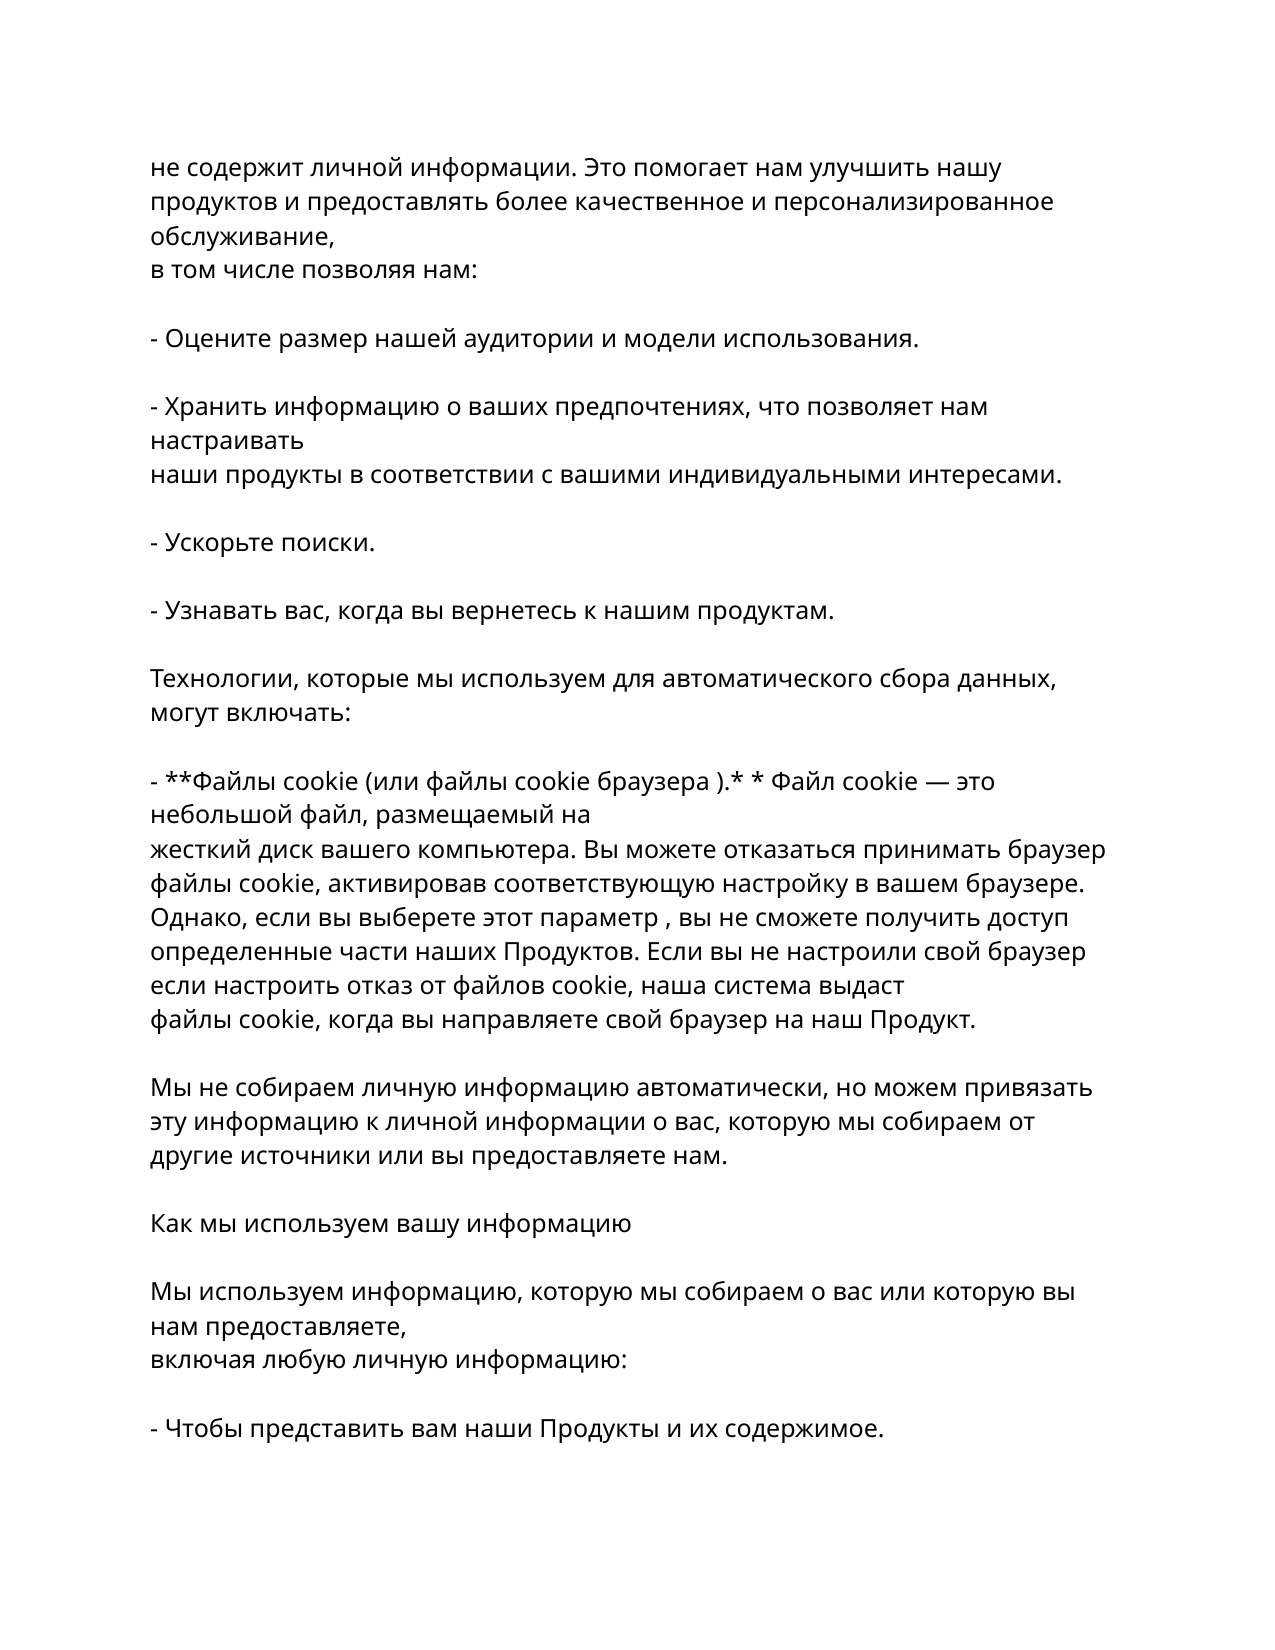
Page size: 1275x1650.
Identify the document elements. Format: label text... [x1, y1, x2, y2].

text Технологии, которые мы используем для автоматического сбора данных, могут включать: [150, 661, 1125, 729]
text определенные части наших Продуктов. Если вы не настроили свой браузер [150, 933, 1125, 967]
text - Хранить информацию о ваших предпочтениях, что позволяет нам настраивать [150, 388, 1125, 457]
text Как мы используем вашу информацию [150, 1206, 1125, 1240]
text - Ускорьте поиски. [150, 525, 1125, 559]
text другие источники или вы предоставляете нам. [150, 1138, 1125, 1172]
text - **Файлы cookie (или файлы cookie браузера ).* * Файл cookie — это небольшой файл, размещаемый на [150, 763, 1125, 831]
text - Узнавать вас, когда вы вернетесь к нашим продуктам. [150, 593, 1125, 627]
text Мы используем информацию, которую мы собираем о вас или которую вы нам предоставляете, [150, 1274, 1125, 1342]
text жесткий диск вашего компьютера. Вы можете отказаться принимать браузер [150, 831, 1125, 865]
text файлы cookie, когда вы направляете свой браузер на наш Продукт. [150, 1002, 1125, 1036]
text эту информацию к личной информации о вас, которую мы собираем от [150, 1104, 1125, 1138]
text если настроить отказ от файлов cookie, наша система выдаст [150, 967, 1125, 1002]
text - Чтобы представить вам наши Продукты и их содержимое. [150, 1410, 1125, 1444]
text в том числе позволяя нам: [150, 252, 1125, 286]
text Мы не собираем личную информацию автоматически, но можем привязать [150, 1070, 1125, 1104]
text наши продукты в соответствии с вашими индивидуальными интересами. [150, 457, 1125, 491]
text продуктов и предоставлять более качественное и персонализированное обслуживание, [150, 184, 1125, 252]
text не содержит личной информации. Это помогает нам улучшить нашу [150, 150, 1125, 184]
text Однако, если вы выберете этот параметр , вы не сможете получить доступ [150, 899, 1125, 933]
text включая любую личную информацию: [150, 1342, 1125, 1376]
text файлы cookie, активировав соответствующую настройку в вашем браузере. [150, 865, 1125, 899]
text - Оцените размер нашей аудитории и модели использования. [150, 320, 1125, 354]
